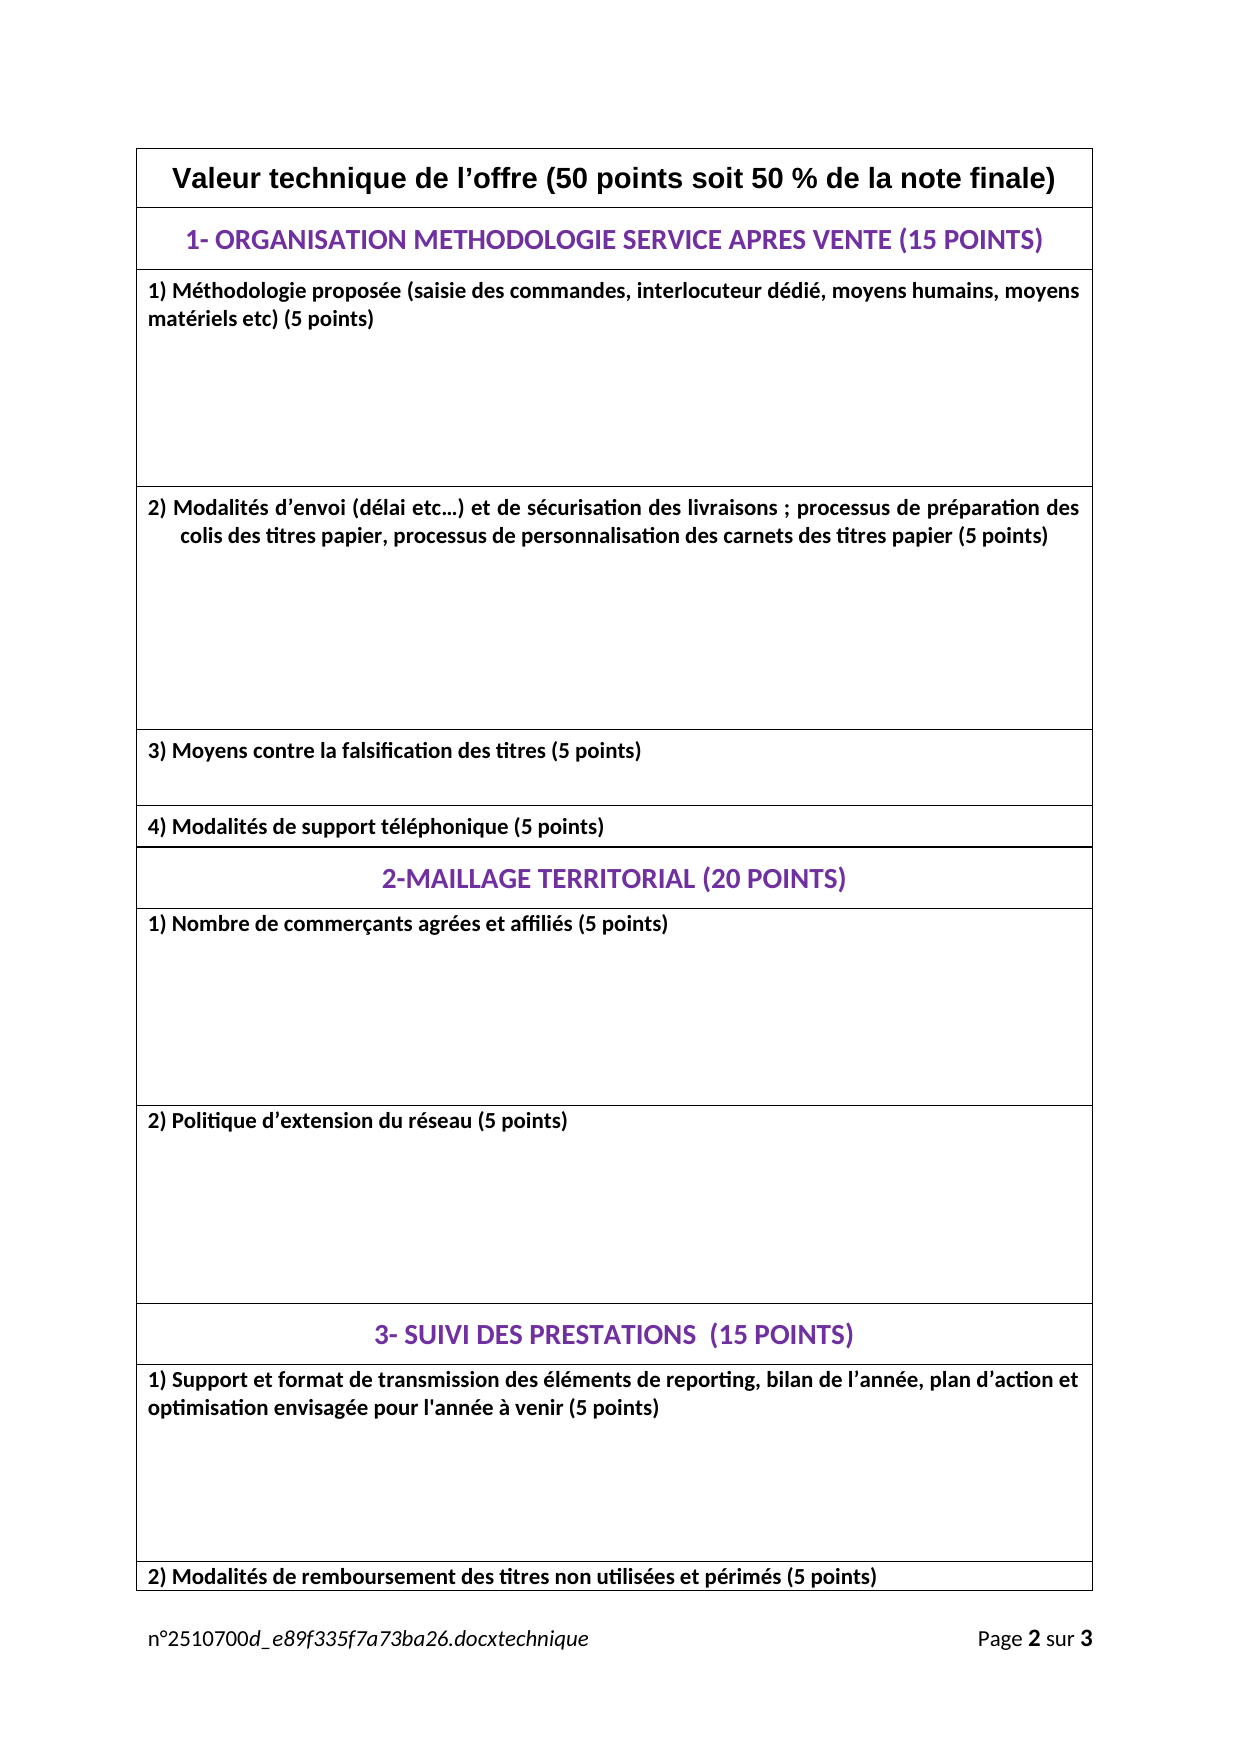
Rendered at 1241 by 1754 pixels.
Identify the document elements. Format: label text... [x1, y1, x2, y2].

table_cell 4) Modalités de support téléphonique (5 points) [137, 806, 1092, 846]
table_cell 1) Support et format de transmission des éléments de reporting, bilan de l’année, plan d’action et optimisation envisagée pour l'année à venir (5 points) [137, 1365, 1092, 1561]
table_cell 2) Modalités d’envoi (délai etc…) et de sécurisation des livraisons ; processus de préparation des colis des titres papier, processus de personnalisation des carnets des titres papier (5 points) [137, 487, 1092, 729]
table_cell 3) Moyens contre la falsification des titres (5 points) [137, 730, 1092, 805]
table_cell 1- ORGANISATION METHODOLOGIE SERVICE APRES VENTE (15 POINTS) [137, 208, 1092, 269]
table_header Valeur technique de l’offre (50 points soit 50 % de la note finale) [137, 149, 1092, 207]
table_cell 3- SUIVI DES PRESTATIONS (15 POINTS) [137, 1304, 1092, 1364]
table_cell 1) Méthodologie proposée (saisie des commandes, interlocuteur dédié, moyens humains, moyens matériels etc) (5 points) [137, 270, 1092, 486]
table_cell 2) Politique d’extension du réseau (5 points) [137, 1106, 1092, 1302]
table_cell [137, 1562, 1092, 1590]
table_cell 2-MAILLAGE TERRITORIAL (20 POINTS) [137, 848, 1092, 908]
table_cell 1) Nombre de commerçants agrées et affiliés (5 points) [137, 909, 1092, 1105]
